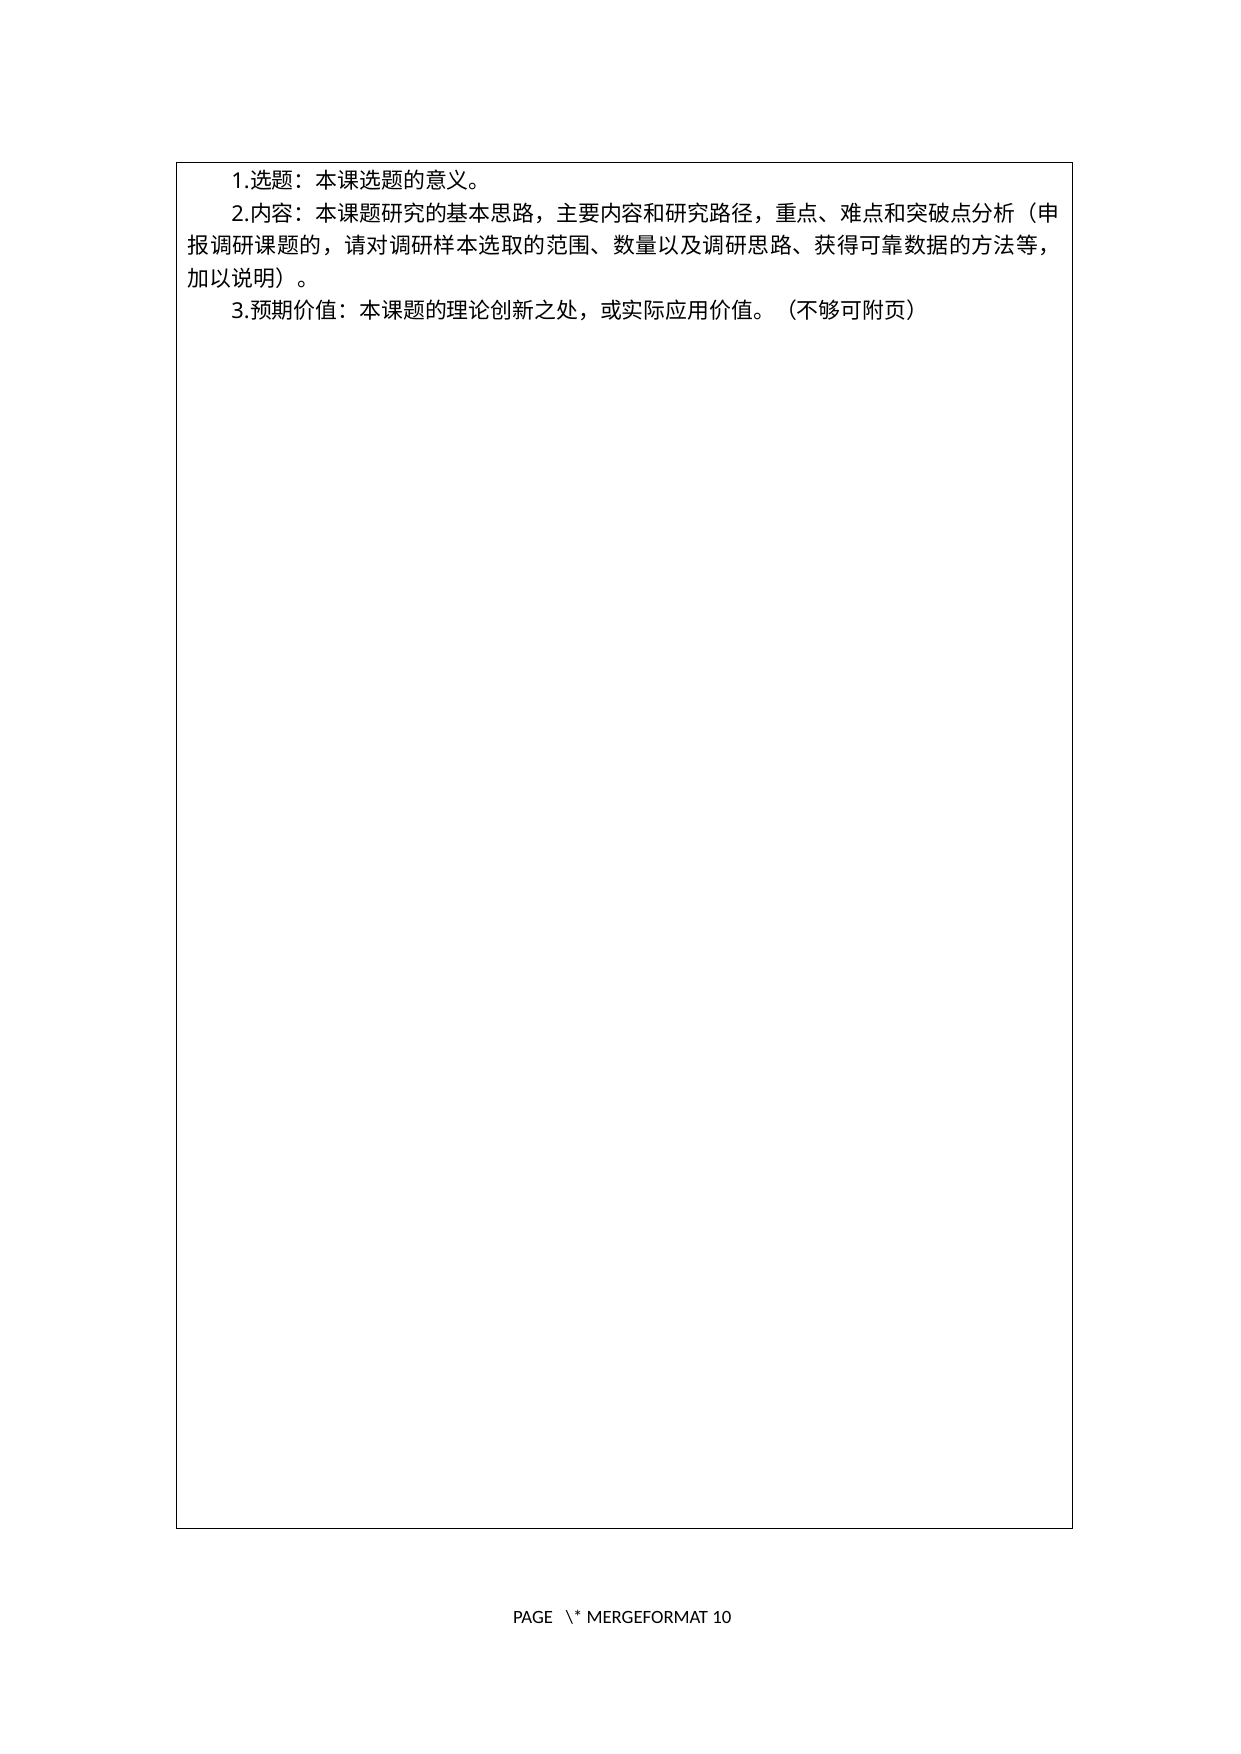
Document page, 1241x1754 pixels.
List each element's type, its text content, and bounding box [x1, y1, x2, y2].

table_header 1.选题：本课选题的意义。 2.内容：本课题研究的基本思路，主要内容和研究路径，重点、难点和突破点分析（申报调研课题的，请对调研样本选取的范围、数量以及调研思路、获得可靠数据的方法等，加以说明）。 3.预期价值：本课题的理论创新之处，或实际应用价值。（不够可附页） [177, 163, 1072, 1527]
